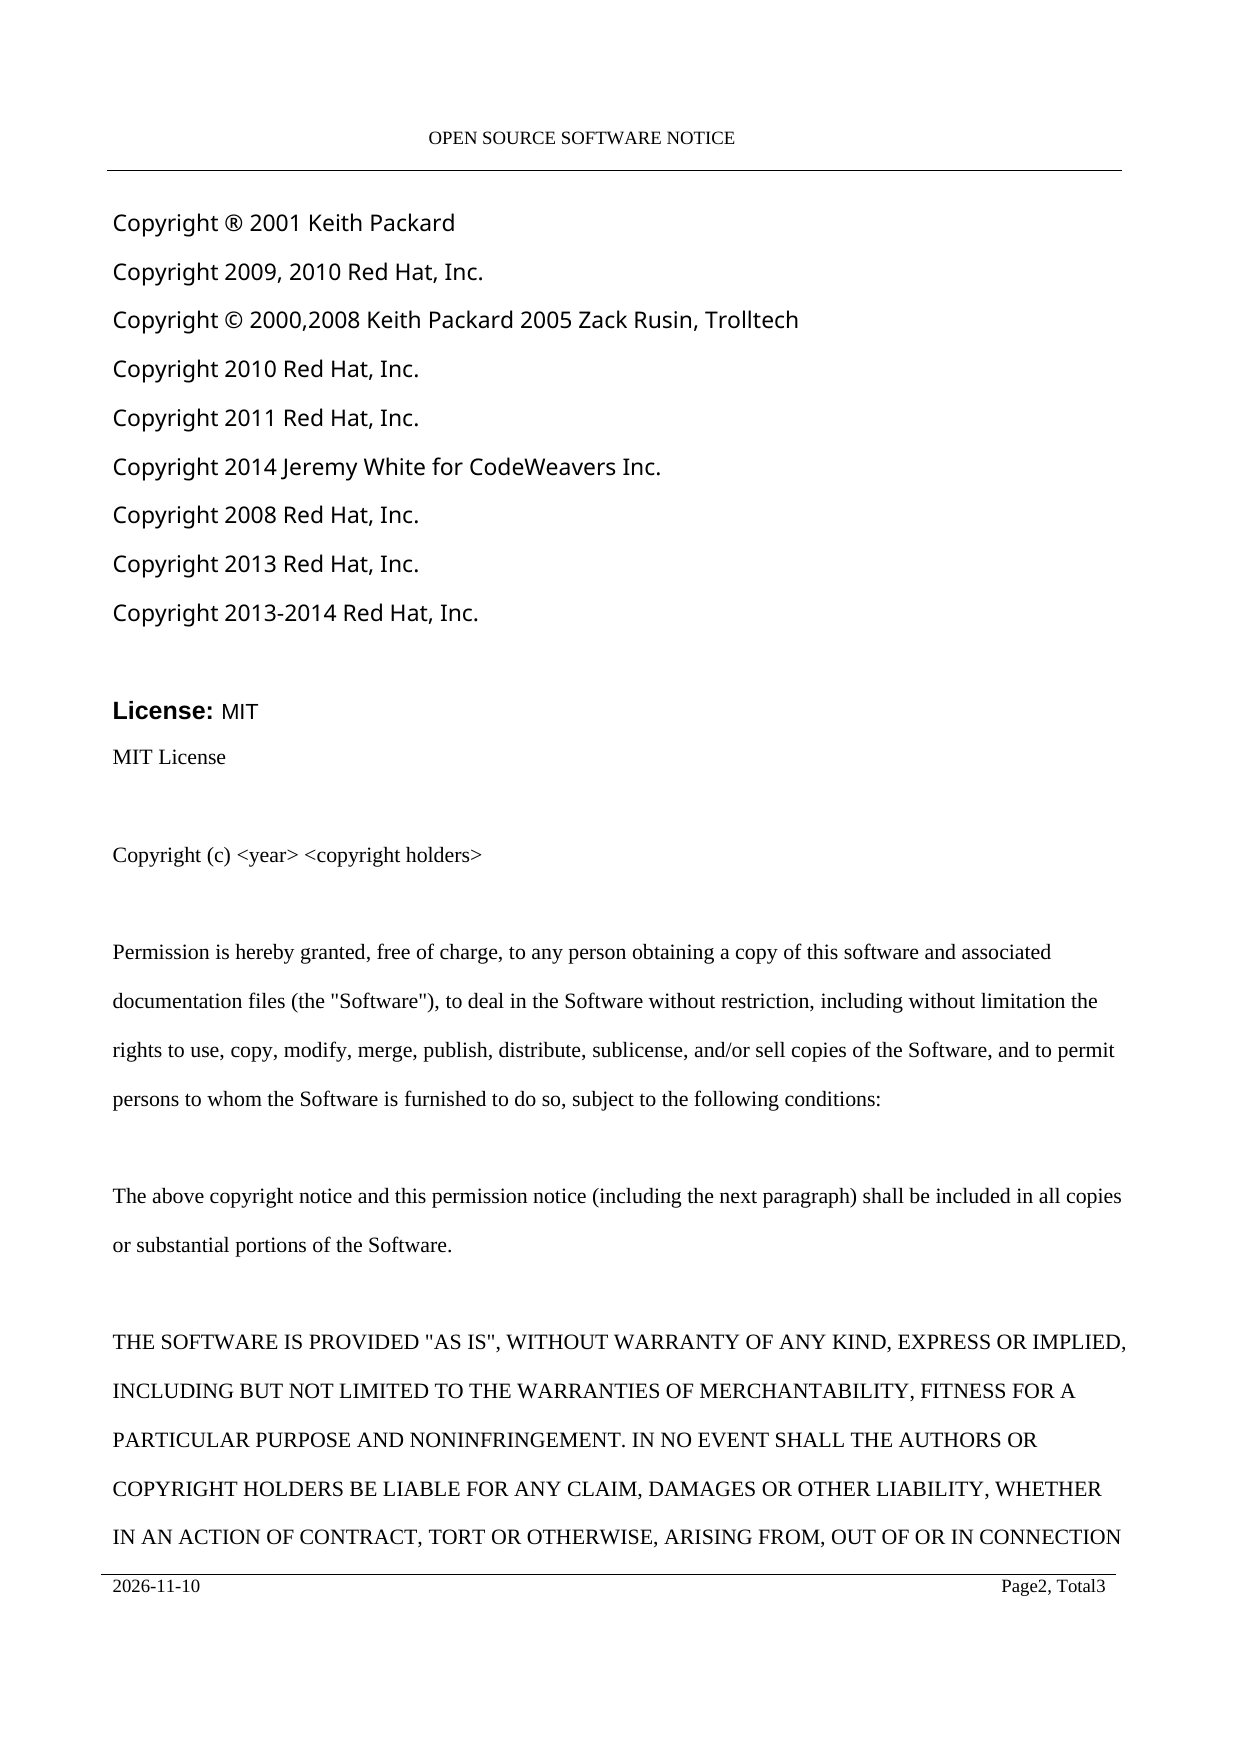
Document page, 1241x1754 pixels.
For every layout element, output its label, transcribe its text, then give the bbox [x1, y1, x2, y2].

text License: MIT [112, 694, 1128, 726]
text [112, 741, 1128, 1553]
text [112, 206, 1128, 678]
